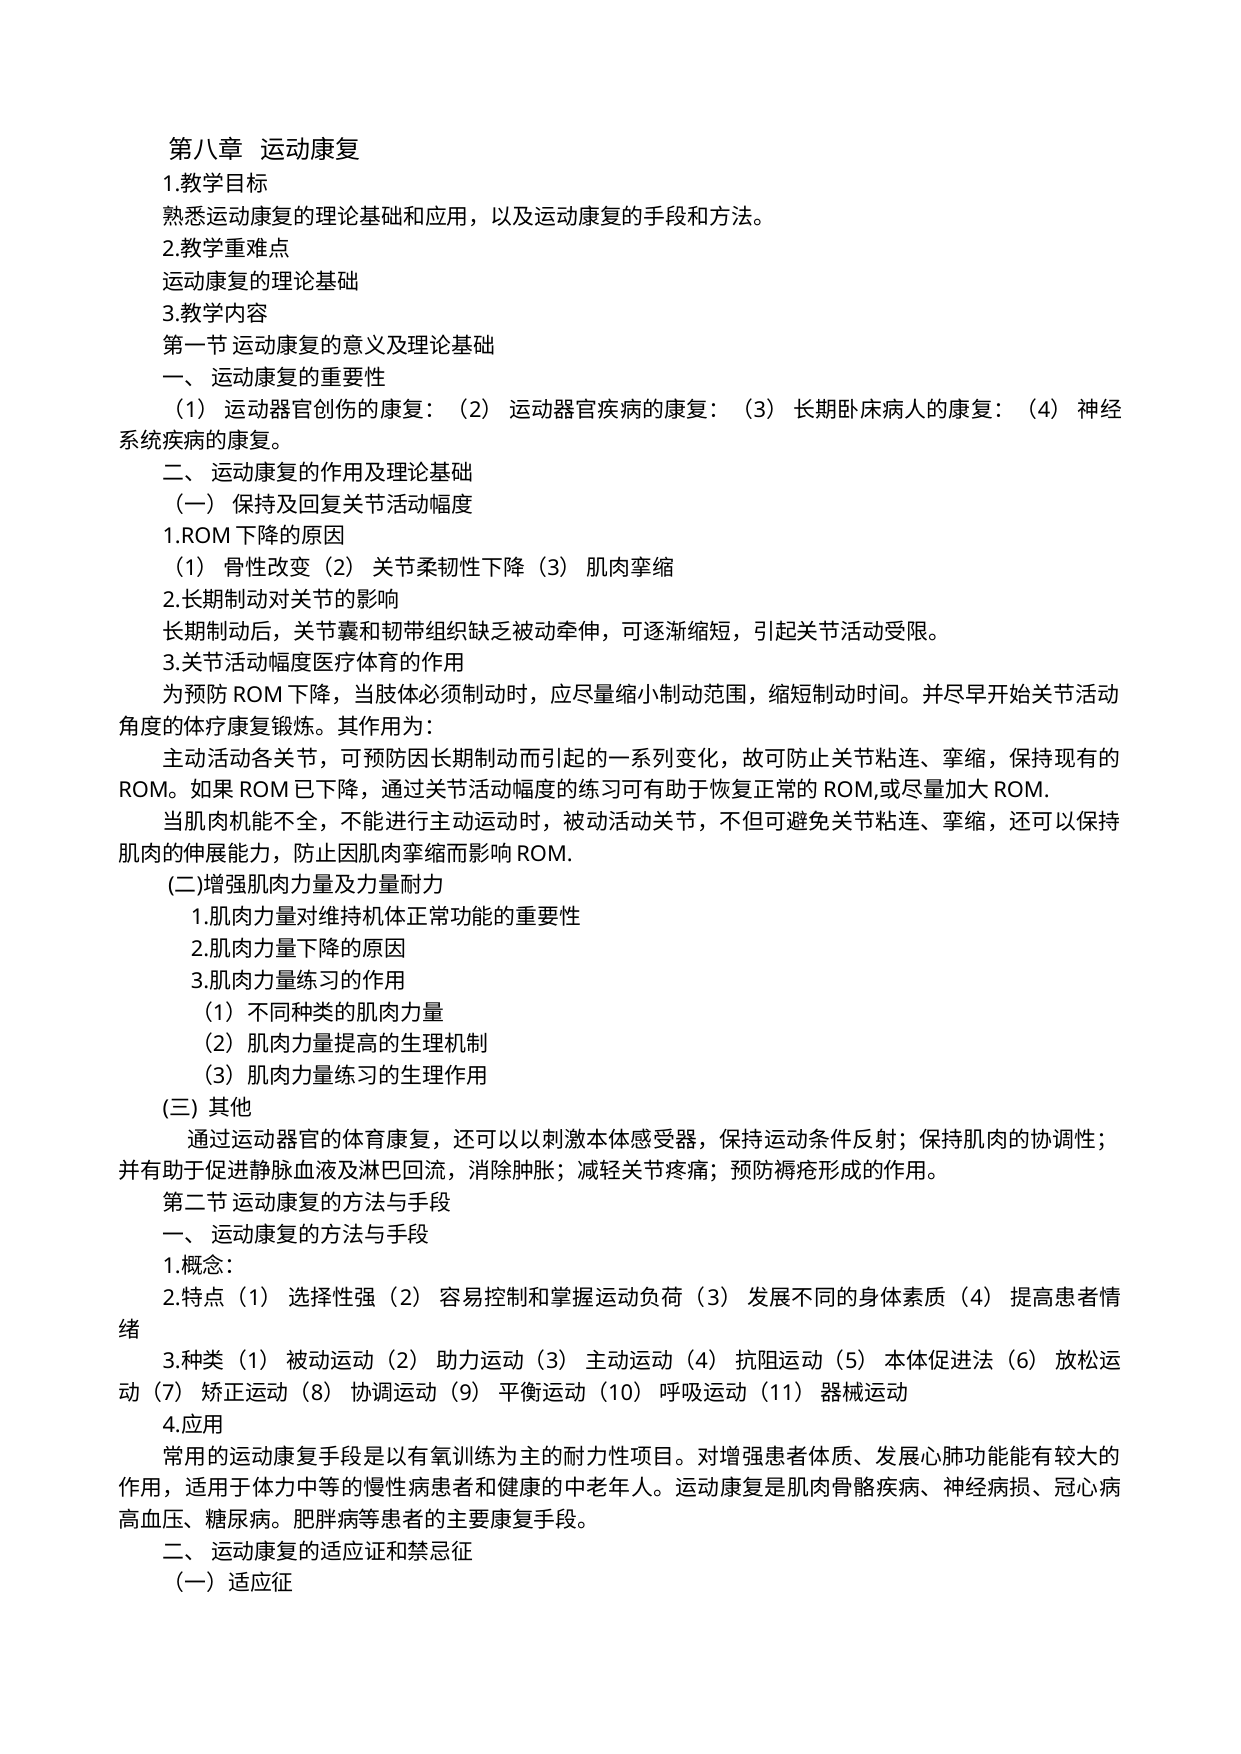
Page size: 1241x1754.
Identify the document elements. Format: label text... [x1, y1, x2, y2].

text （1） 骨性改变（2） 关节柔韧性下降（3） 肌肉挛缩 [118, 550, 1122, 582]
text 二、 运动康复的适应证和禁忌征 [118, 1534, 1122, 1565]
text 长期制动后，关节囊和韧带组织缺乏被动牵伸，可逐渐缩短，引起关节活动受限。 [118, 614, 1122, 645]
text （1） 运动器官创伤的康复：（2） 运动器官疾病的康复：（3） 长期卧床病人的康复：（4） 神经系统疾病的康复。 [118, 392, 1122, 455]
text 3.教学内容 [118, 296, 1122, 328]
text 3.关节活动幅度医疗体育的作用 [118, 645, 1122, 677]
text 1.教学目标 [118, 166, 1122, 198]
text 通过运动器官的体育康复，还可以以刺激本体感受器，保持运动条件反射；保持肌肉的协调性；并有助于促进静脉血液及淋巴回流，消除肿胀；减轻关节疼痛；预防褥疮形成的作用。 [118, 1122, 1122, 1185]
text （一） 保持及回复关节活动幅度 [118, 487, 1122, 518]
text 2.教学重难点 [118, 231, 1122, 263]
text 3.种类（1） 被动运动（2） 助力运动（3） 主动运动（4） 抗阻运动（5） 本体促进法（6） 放松运动（7） 矫正运动（8） 协调运动（9） 平衡运动（10） 呼吸运动（11） 器械运动 [118, 1343, 1122, 1407]
text 2.长期制动对关节的影响 [118, 582, 1122, 614]
text 当肌肉机能不全，不能进行主动运动时，被动活动关节，不但可避免关节粘连、挛缩，还可以保持肌肉的伸展能力，防止因肌肉挛缩而影响ROM. [118, 804, 1122, 867]
text 一、 运动康复的方法与手段 [118, 1217, 1122, 1248]
text （3）肌肉力量练习的生理作用 [118, 1058, 1122, 1090]
text 第一节 运动康复的意义及理论基础 [118, 328, 1122, 360]
text （一）适应征 [118, 1565, 1122, 1597]
text 3.肌肉力量练习的作用 [118, 963, 1122, 994]
text 第二节 运动康复的方法与手段 [118, 1185, 1122, 1217]
text 运动康复的理论基础 [118, 263, 1122, 296]
text 1.概念： [118, 1248, 1122, 1280]
text （1）不同种类的肌肉力量 [118, 994, 1122, 1026]
text (二)增强肌肉力量及力量耐力 [118, 867, 1122, 899]
text 一、 运动康复的重要性 [118, 360, 1122, 392]
text 主动活动各关节，可预防因长期制动而引起的一系列变化，故可防止关节粘连、挛缩，保持现有的ROM。如果ROM已下降，通过关节活动幅度的练习可有助于恢复正常的ROM,或尽量加大ROM. [118, 741, 1122, 804]
text 2.特点（1） 选择性强（2） 容易控制和掌握运动负荷（3） 发展不同的身体素质（4） 提高患者情绪 [118, 1280, 1122, 1343]
text 1.肌肉力量对维持机体正常功能的重要性 [118, 899, 1122, 931]
text 为预防ROM下降，当肢体必须制动时，应尽量缩小制动范围，缩短制动时间。并尽早开始关节活动角度的体疗康复锻炼。其作用为： [118, 677, 1122, 741]
text 熟悉运动康复的理论基础和应用，以及运动康复的手段和方法。 [118, 198, 1122, 231]
text (三) 其他 [118, 1090, 1122, 1122]
text 第八章 运动康复 [118, 129, 1122, 166]
text 4.应用 [118, 1407, 1122, 1439]
text 2.肌肉力量下降的原因 [118, 931, 1122, 963]
text （2）肌肉力量提高的生理机制 [118, 1026, 1122, 1058]
text 常用的运动康复手段是以有氧训练为主的耐力性项目。对增强患者体质、发展心肺功能能有较大的作用，适用于体力中等的慢性病患者和健康的中老年人。运动康复是肌肉骨骼疾病、神经病损、冠心病、高血压、糖尿病。肥胖病等患者的主要康复手段。 [118, 1439, 1122, 1534]
text 二、 运动康复的作用及理论基础 [118, 455, 1122, 487]
text 1.ROM下降的原因 [118, 518, 1122, 550]
